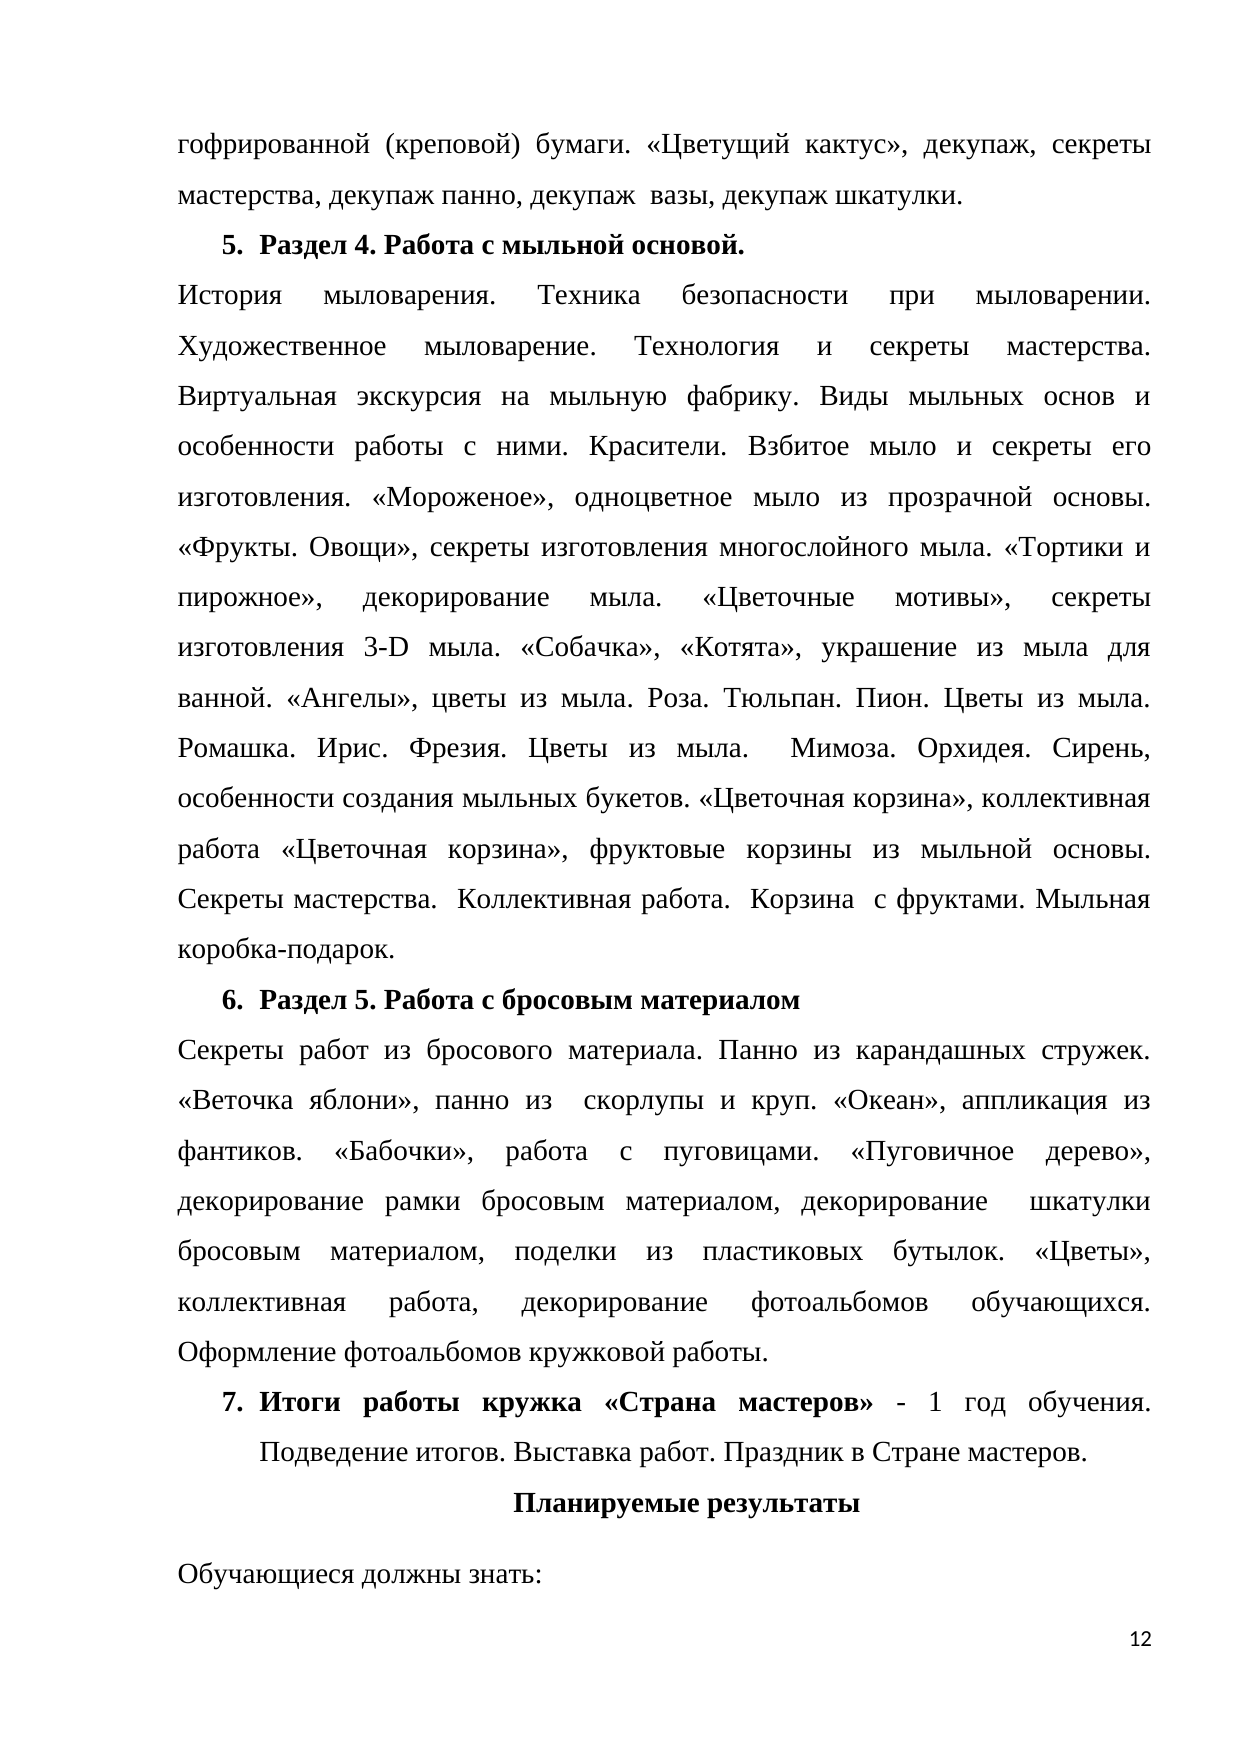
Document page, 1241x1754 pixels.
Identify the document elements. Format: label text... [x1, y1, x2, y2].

text Планируемые результаты [222, 1485, 1152, 1518]
list Секреты работ из бросового материала. Панно из карандашных стружек. «Веточка яблони», панно из скорлупы и круп. «Океан», аппликация из фантиков. «Бабочки», работа с пуговицами. «Пуговичное дерево», декорирование рамки бросовым материалом, декорирование шкатулки бросовым материалом, поделки из пластиковых бутылок. «Цветы», коллективная работа, декорирование фотоальбомов обучающихся. Оформление фотоальбомов кружковой работы. [177, 1032, 1152, 1367]
text Обучающиеся должны знать: [177, 1556, 1152, 1589]
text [177, 126, 1152, 210]
list История мыловарения. Техника безопасности при мыловарении. Художественное мыловарение. Технология и секреты мастерства. Виртуальная экскурсия на мыльную фабрику. Виды мыльных основ и особенности работы с ними. Красители. Взбитое мыло и секреты его изготовления. «Мороженое», одноцветное мыло из прозрачной основы. «Фрукты. Овощи», секреты изготовления многослойного мыла. «Тортики и пирожное», декорирование мыла. «Цветочные мотивы», секреты изготовления 3-D мыла. «Собачка», «Котята», украшение из мыла для ванной. «Ангелы», цветы из мыла. Роза. Тюльпан. Пион. Цветы из мыла. Ромашка. Ирис. Фрезия. Цветы из мыла. Мимоза. Орхидея. Сирень, особенности создания мыльных букетов. «Цветочная корзина», коллективная работа «Цветочная корзина», фруктовые корзины из мыльной основы. Секреты мастерства. Коллективная работа. Корзина с фруктами. Мыльная коробка-подарок. [177, 277, 1152, 965]
list Раздел 4. Работа с мыльной основой. [222, 227, 1152, 261]
list Итоги работы кружка «Страна мастеров» - 1 год обучения. Подведение итогов. Выставка работ. Праздник в Стране мастеров. [222, 1384, 1152, 1468]
list Раздел 5. Работа с бросовым материалом [222, 982, 1152, 1015]
